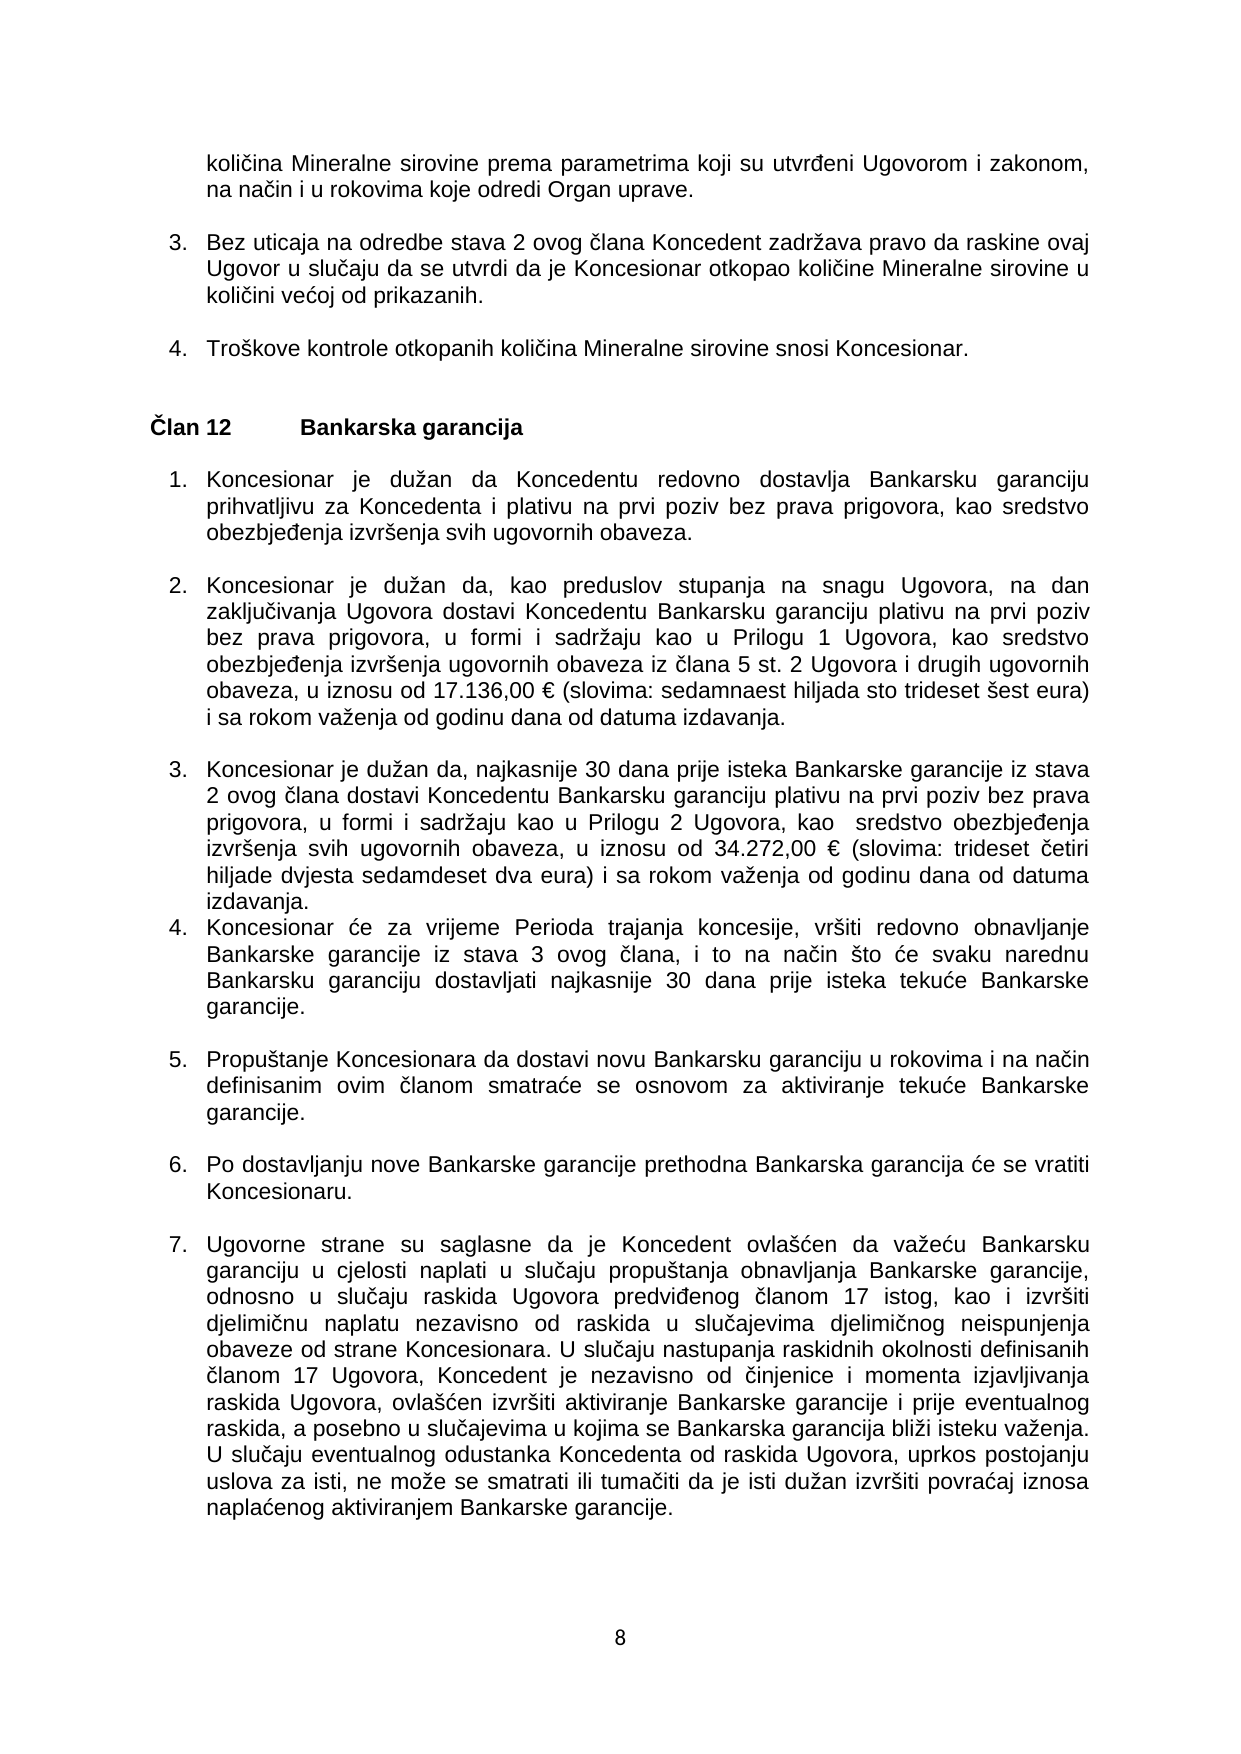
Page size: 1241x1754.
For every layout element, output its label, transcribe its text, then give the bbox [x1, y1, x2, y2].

list Koncesionar je dužan da, kao preduslov stupanja na snagu Ugovora, na dan zaključivanja Ugovora dostavi Koncedentu Bankarsku garanciju plativu na prvi poziv bez prava prigovora, u formi i sadržaju kao u Prilogu 1 Ugovora, kao sredstvo obezbjeđenja izvršenja ugovornih obaveza iz člana 5 st. 2 Ugovora i drugih ugovornih obaveza, u iznosu od 17.136,00 € (slovima: sedamnaest hiljada sto trideset šest eura) i sa rokom važenja od godinu dana od datuma izdavanja. [169, 572, 1090, 730]
list Troškove kontrole otkopanih količina Mineralne sirovine snosi Koncesionar. [169, 334, 1090, 361]
list Ugovorne strane su saglasne da je Koncedent ovlašćen da važeću Bankarsku garanciju u cjelosti naplati u slučaju propuštanja obnavljanja Bankarske garancije, odnosno u slučaju raskida Ugovora predviđenog članom 17 istog, kao i izvršiti djelimičnu naplatu nezavisno od raskida u slučajevima djelimičnog neispunjenja obaveze od strane Koncesionara. U slučaju nastupanja raskidnih okolnosti definisanih članom 17 Ugovora, Koncedent je nezavisno od činjenice i momenta izjavljivanja raskida Ugovora, ovlašćen izvršiti aktiviranje Bankarske garancije i prije eventualnog raskida, a posebno u slučajevima u kojima se Bankarska garancija bliži isteku važenja. U slučaju eventualnog odustanka Koncedenta od raskida Ugovora, uprkos postojanju uslova za isti, ne može se smatrati ili tumačiti da je isti dužan izvršiti povraćaj iznosa naplaćenog aktiviranjem Bankarske garancije. [169, 1231, 1090, 1520]
list Bankarska garancija [150, 413, 1090, 440]
list Po dostavljanju nove Bankarske garancije prethodna Bankarska garancija će se vratiti Koncesionaru. [169, 1151, 1090, 1204]
list Propuštanje Koncesionara da dostavi novu Bankarsku garanciju u rokovima i na način definisanim ovim članom smatraće se osnovom za aktiviranje tekuće Bankarske garancije. [169, 1046, 1090, 1125]
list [169, 150, 1090, 203]
list Koncesionar je dužan da, najkasnije 30 dana prije isteka Bankarske garancije iz stava 2 ovog člana dostavi Koncedentu Bankarsku garanciju plativu na prvi poziv bez prava prigovora, u formi i sadržaju kao u Prilogu 2 Ugovora, kao sredstvo obezbjeđenja izvršenja svih ugovornih obaveza, u iznosu od 34.272,00 € (slovima: trideset četiri hiljade dvjesta sedamdeset dva eura) i sa rokom važenja od godinu dana od datuma izdavanja. [169, 756, 1090, 914]
list Koncesionar je dužan da Koncedentu redovno dostavlja Bankarsku garanciju prihvatljivu za Koncedenta i plativu na prvi poziv bez prava prigovora, kao sredstvo obezbjeđenja izvršenja svih ugovornih obaveza. [169, 466, 1090, 545]
list Bez uticaja na odredbe stava 2 ovog člana Koncedent zadržava pravo da raskine ovaj Ugovor u slučaju da se utvrdi da je Koncesionar otkopao količine Mineralne sirovine u količini većoj od prikazanih. [169, 229, 1090, 308]
list Koncesionar će za vrijeme Perioda trajanja koncesije, vršiti redovno obnavljanje Bankarske garancije iz stava 3 ovog člana, i to na način što će svaku narednu Bankarsku garanciju dostavljati najkasnije 30 dana prije isteka tekuće Bankarske garancije. [169, 914, 1090, 1020]
